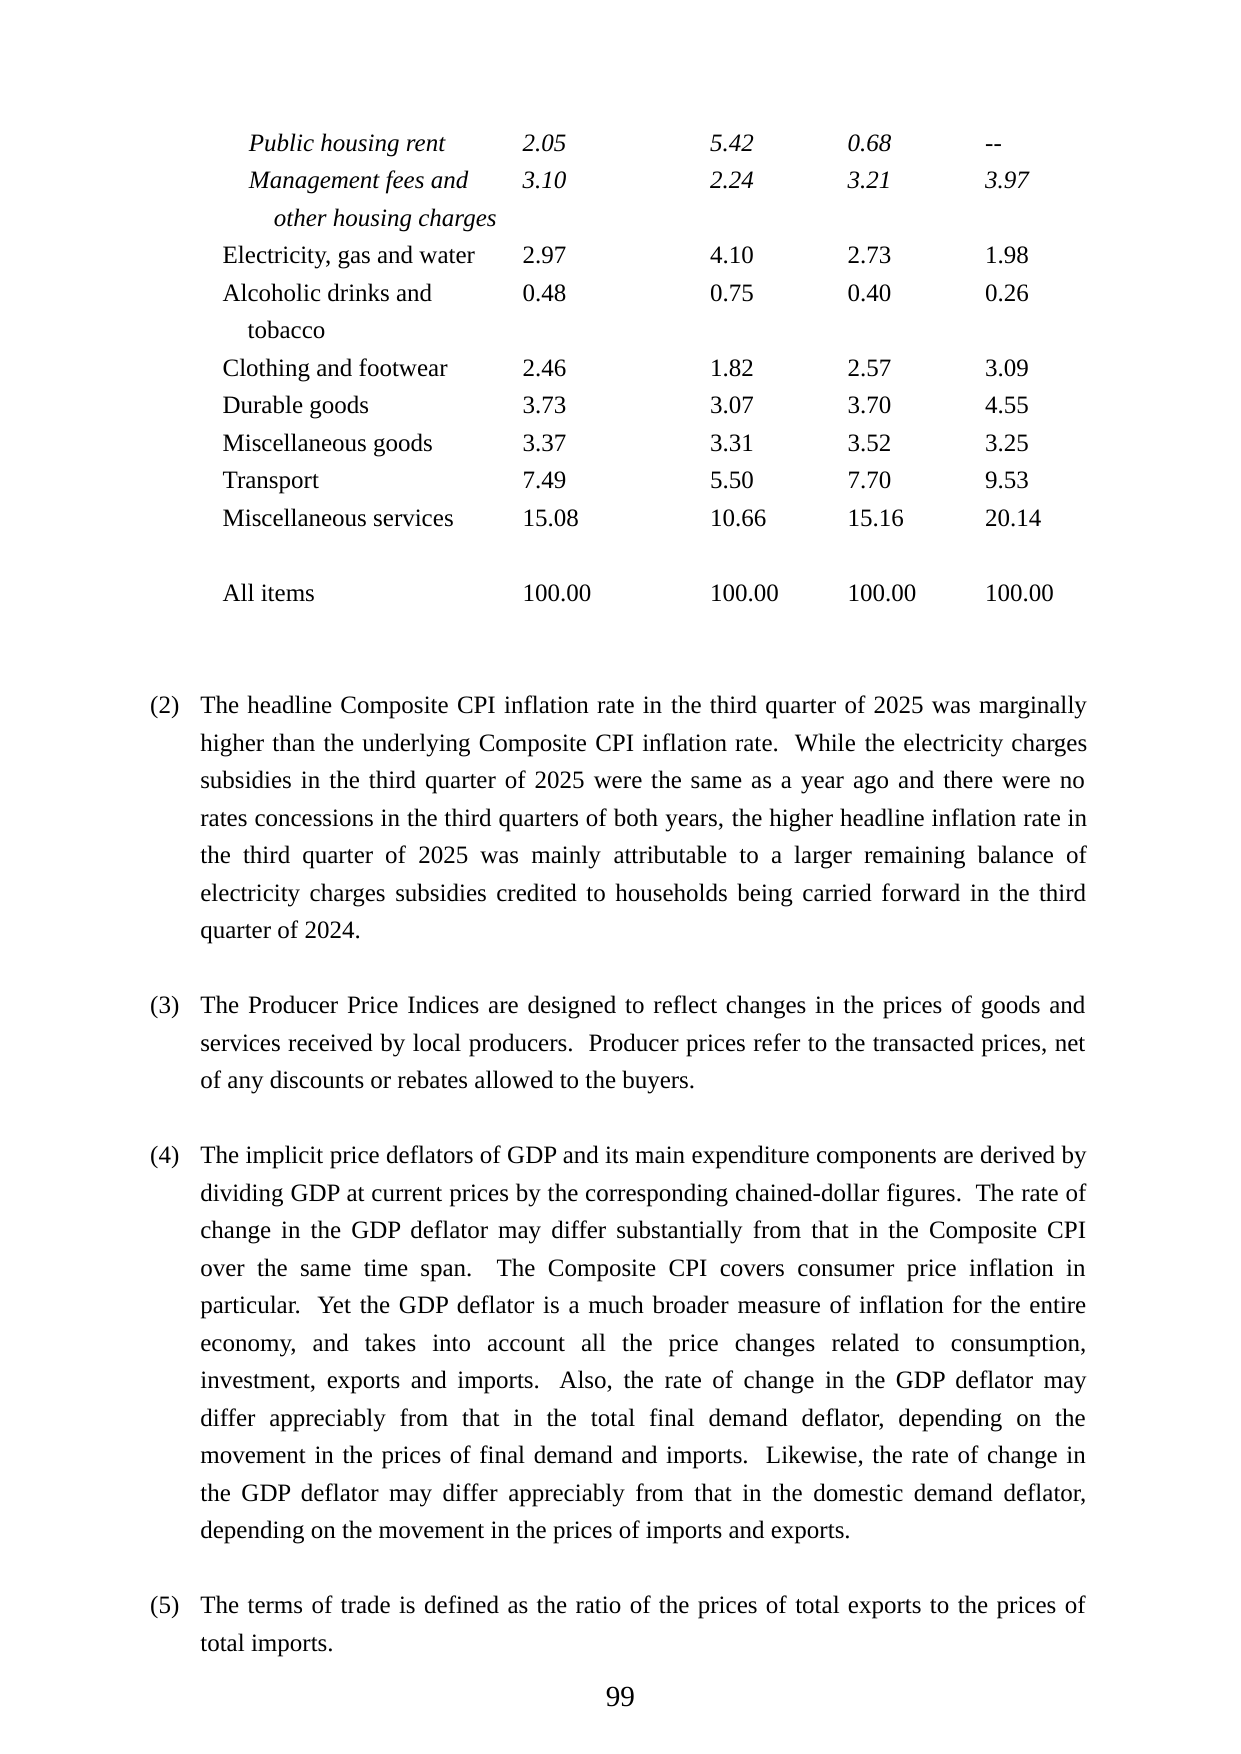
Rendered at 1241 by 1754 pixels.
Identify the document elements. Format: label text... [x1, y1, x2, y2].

table_cell 3.21 [836, 161, 974, 236]
table_cell 1.82 [699, 348, 836, 386]
table_cell 5.42 [699, 123, 836, 161]
table_cell Alcoholic drinks and tobacco [211, 273, 511, 348]
table_cell 7.49 [511, 461, 699, 498]
table_cell 3.07 [699, 386, 836, 423]
table_cell 2.05 [511, 123, 699, 161]
table_cell -- [974, 123, 1111, 161]
table_cell 3.25 [974, 423, 1111, 461]
table_cell 4.10 [699, 236, 836, 273]
table_cell 0.40 [836, 273, 974, 348]
table_cell 15.08 [511, 498, 699, 573]
table_cell 2.24 [699, 161, 836, 236]
table_cell Electricity, gas and water [211, 236, 511, 273]
text (3) The Producer Price Indices are designed to reflect changes in the prices of goods and services received by local producers. Producer prices refer to the transacted prices, net of any discounts or rebates allowed to the buyers. [150, 986, 1087, 1098]
table_cell Miscellaneous services [211, 498, 511, 573]
table_cell 20.14 [974, 498, 1111, 573]
table_cell Miscellaneous goods [211, 423, 511, 461]
table_cell 3.09 [974, 348, 1111, 386]
table_cell 100.00 [699, 573, 836, 611]
table_cell 9.53 [974, 461, 1111, 498]
table_cell Management fees and other housing charges [211, 161, 511, 236]
table_cell 3.52 [836, 423, 974, 461]
table_cell 3.37 [511, 423, 699, 461]
table_cell 0.68 [836, 123, 974, 161]
table_cell 7.70 [836, 461, 974, 498]
table_cell 0.26 [974, 273, 1111, 348]
table_cell Clothing and footwear [211, 348, 511, 386]
table_cell All items [211, 573, 511, 611]
table_cell 3.31 [699, 423, 836, 461]
table_cell 3.73 [511, 386, 699, 423]
table_cell Durable goods [211, 386, 511, 423]
table_cell 3.10 [511, 161, 699, 236]
table_cell 100.00 [836, 573, 974, 611]
table_cell 2.73 [836, 236, 974, 273]
table_cell 15.16 [836, 498, 974, 573]
table_cell 3.97 [974, 161, 1111, 236]
table_cell 2.97 [511, 236, 699, 273]
table_cell 2.46 [511, 348, 699, 386]
table_cell 3.70 [836, 386, 974, 423]
table_cell Transport [211, 461, 511, 498]
text (4) The implicit price deflators of GDP and its main expenditure components are derived by dividing GDP at current prices by the corresponding chained-dollar figures. The rate of change in the GDP deflator may differ substantially from that in the Composite CPI over the same time span. The Composite CPI covers consumer price inflation in particular. Yet the GDP deflator is a much broader measure of inflation for the entire economy, and takes into account all the price changes related to consumption, investment, exports and imports. Also, the rate of change in the GDP deflator may differ appreciably from that in the total final demand deflator, depending on the movement in the prices of final demand and imports. Likewise, the rate of change in the GDP deflator may differ appreciably from that in the domestic demand deflator, depending on the movement in the prices of imports and exports. [150, 1136, 1087, 1548]
table_cell 1.98 [974, 236, 1111, 273]
table_cell 0.48 [511, 273, 699, 348]
table_cell 0.75 [699, 273, 836, 348]
table_cell 5.50 [699, 461, 836, 498]
text (5) The terms of trade is defined as the ratio of the prices of total exports to the prices of total imports. [150, 1586, 1087, 1661]
table_cell 100.00 [974, 573, 1111, 611]
table_cell 10.66 [699, 498, 836, 573]
table_cell 100.00 [511, 573, 699, 611]
table_cell 2.57 [836, 348, 974, 386]
text (2) The headline Composite CPI inflation rate in the third quarter of 2025 was marginally higher than the underlying Composite CPI inflation rate. While the electricity charges subsidies in the third quarter of 2025 were the same as a year ago and there were no rates concessions in the third quarters of both years, the higher headline inflation rate in the third quarter of 2025 was mainly attributable to a larger remaining balance of electricity charges subsidies credited to households being carried forward in the third quarter of 2024. [150, 686, 1087, 948]
table_cell Public housing rent [211, 123, 511, 161]
table_cell 4.55 [974, 386, 1111, 423]
